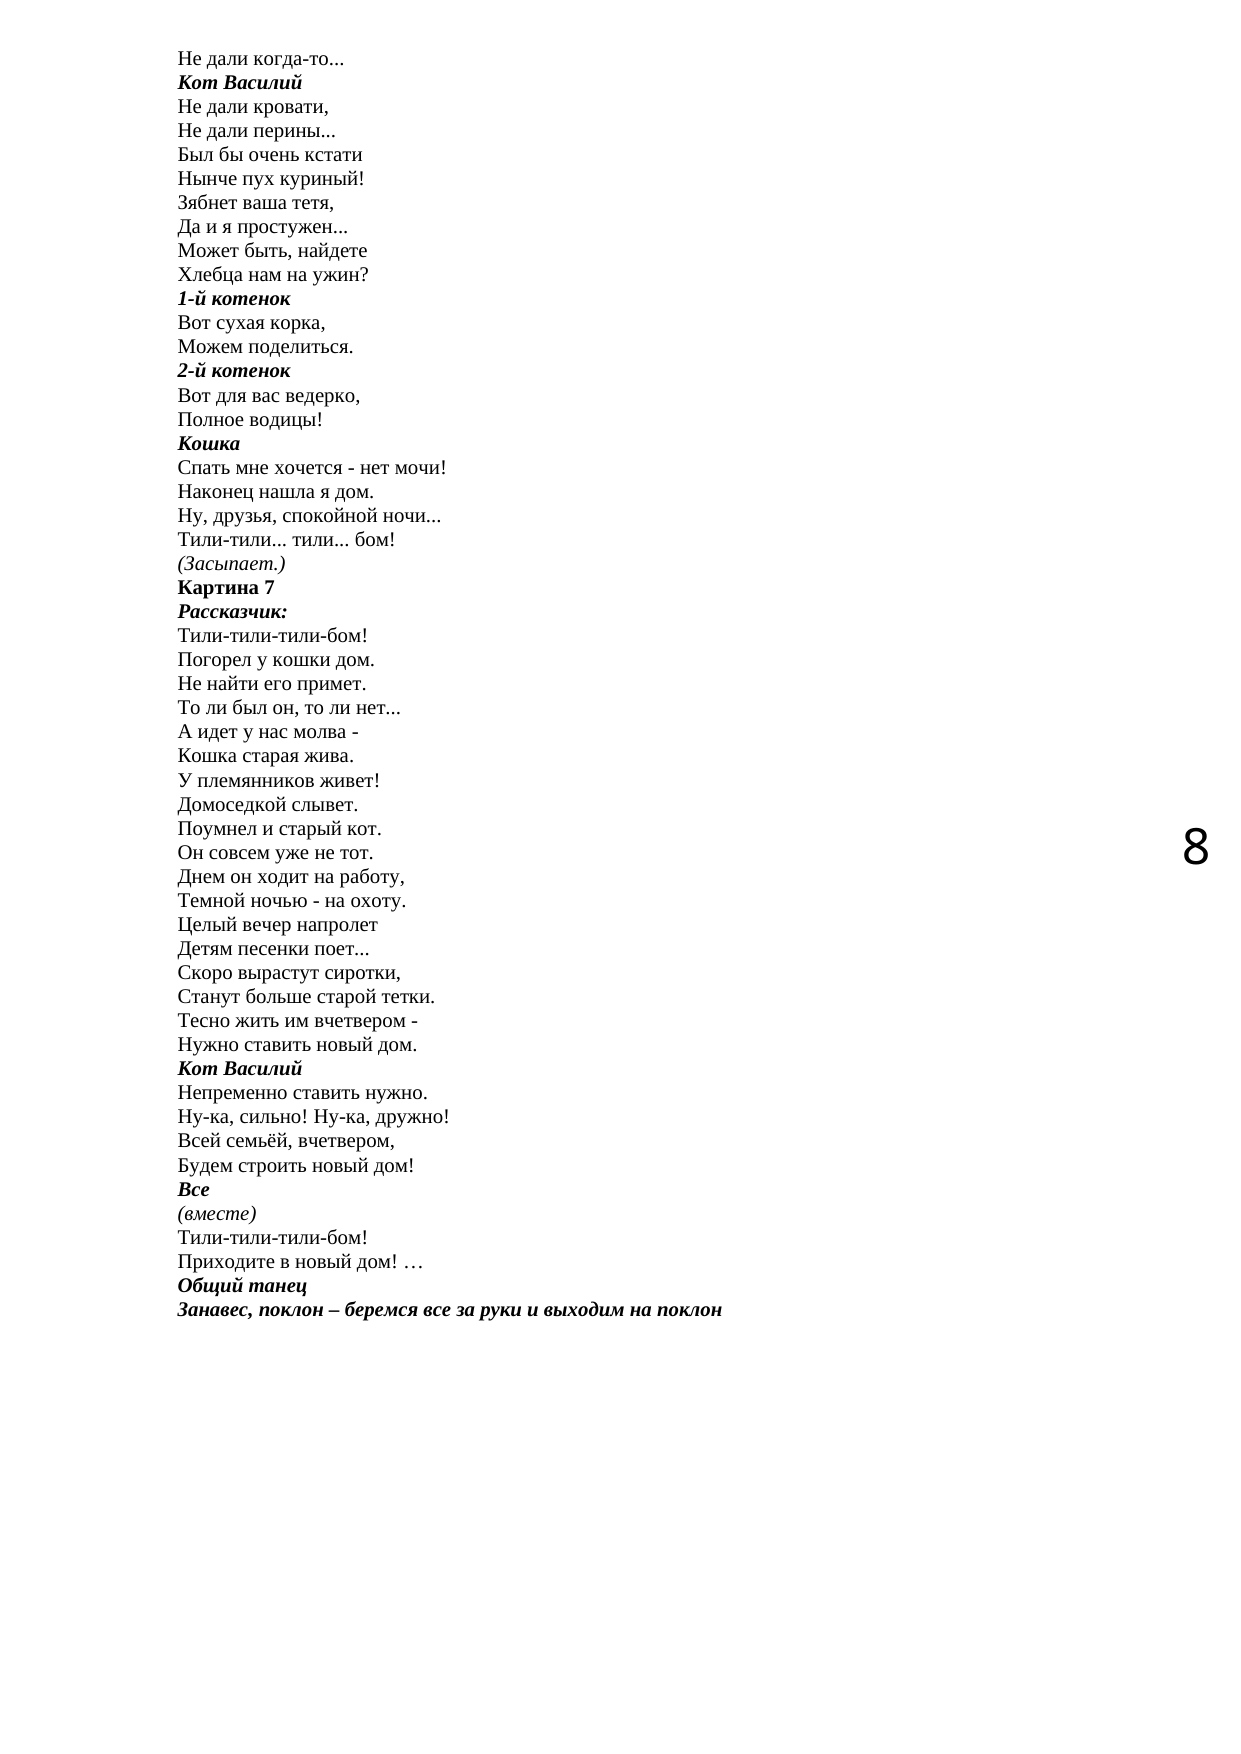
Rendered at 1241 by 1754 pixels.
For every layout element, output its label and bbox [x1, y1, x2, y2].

table_header [177, 46, 1152, 1321]
